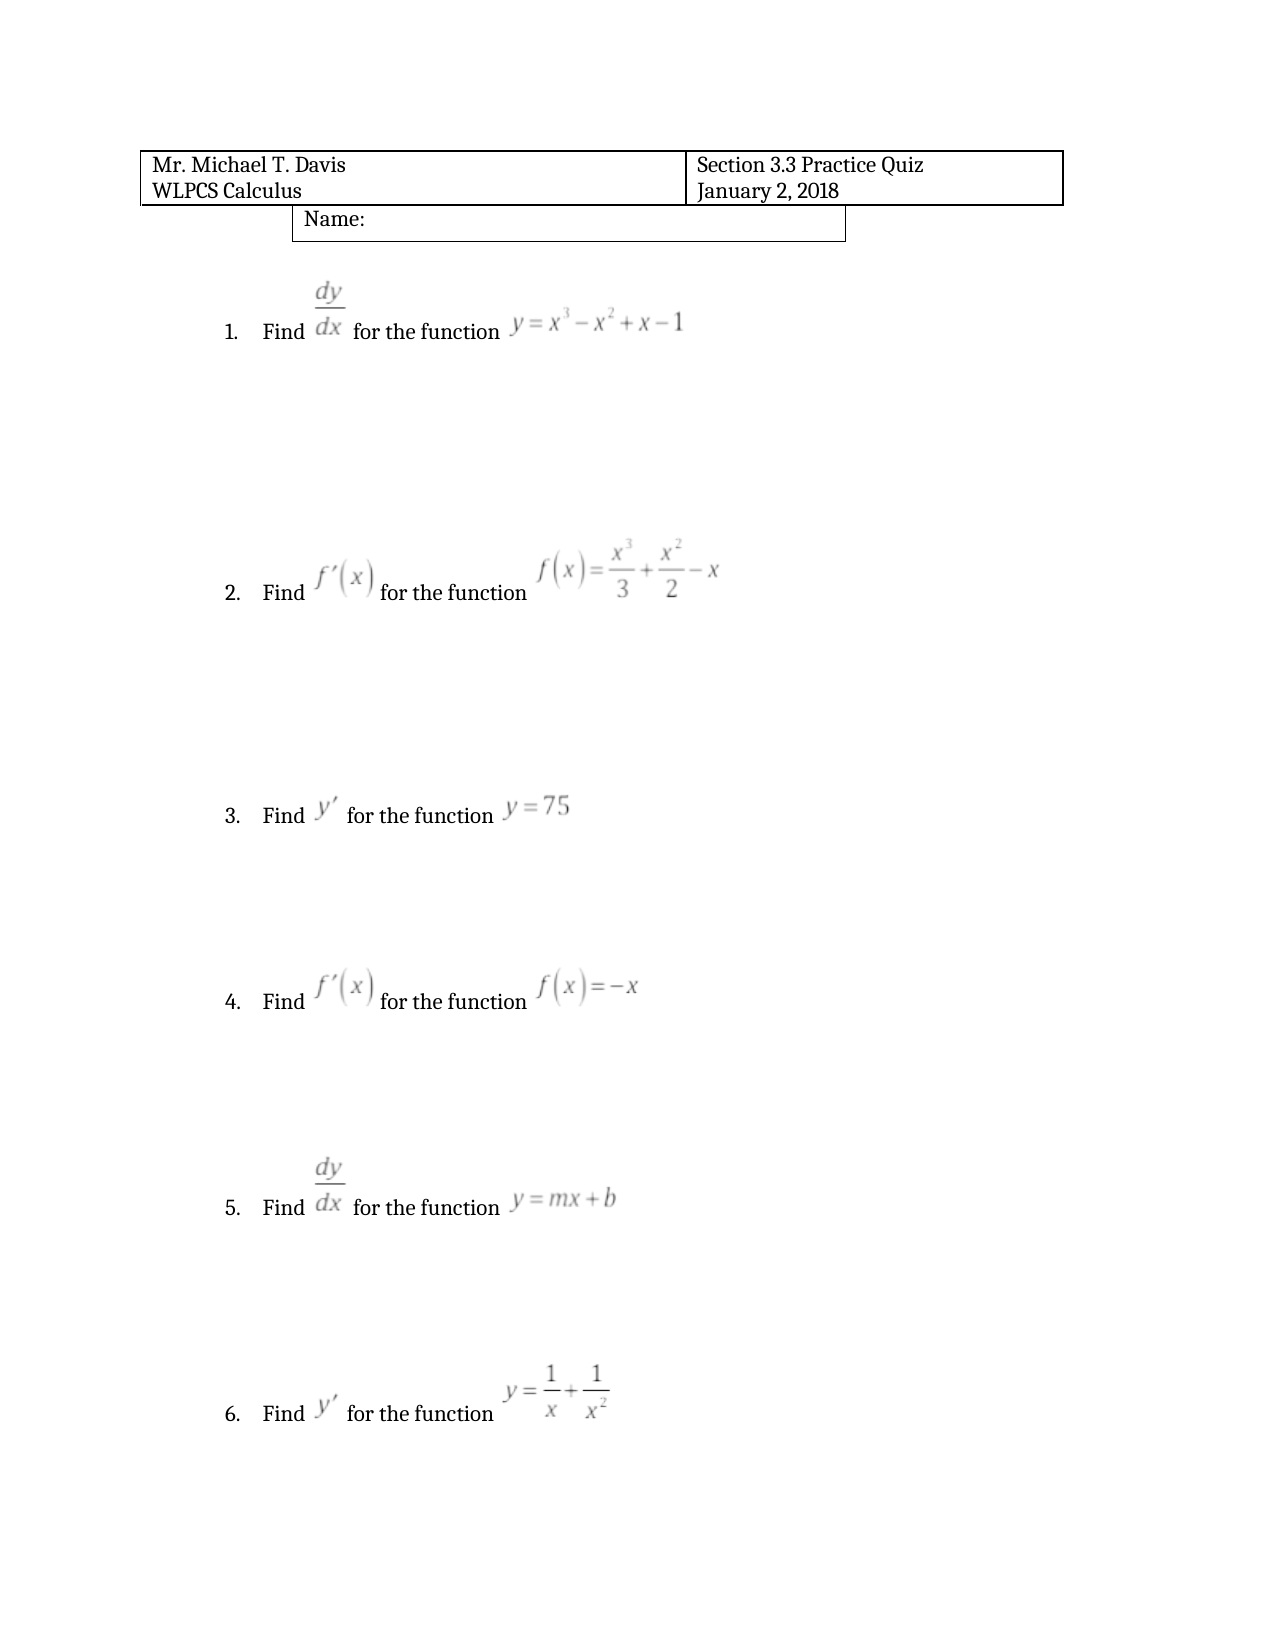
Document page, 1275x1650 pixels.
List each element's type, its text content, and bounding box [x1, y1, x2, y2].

list Find for the function [225, 1147, 1087, 1221]
list Find for the function [225, 529, 1087, 606]
list Find for the function [225, 791, 1087, 829]
list Find for the function [225, 961, 1087, 1015]
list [225, 1353, 1087, 1427]
table_header Mr. Michael T. Davis WLPCS Calculus [141, 152, 685, 204]
list Find for the function [225, 271, 1087, 345]
table_header Section 3.3 Practice Quiz January 2, 2018 [687, 152, 1062, 204]
table_cell Name: [293, 206, 845, 241]
